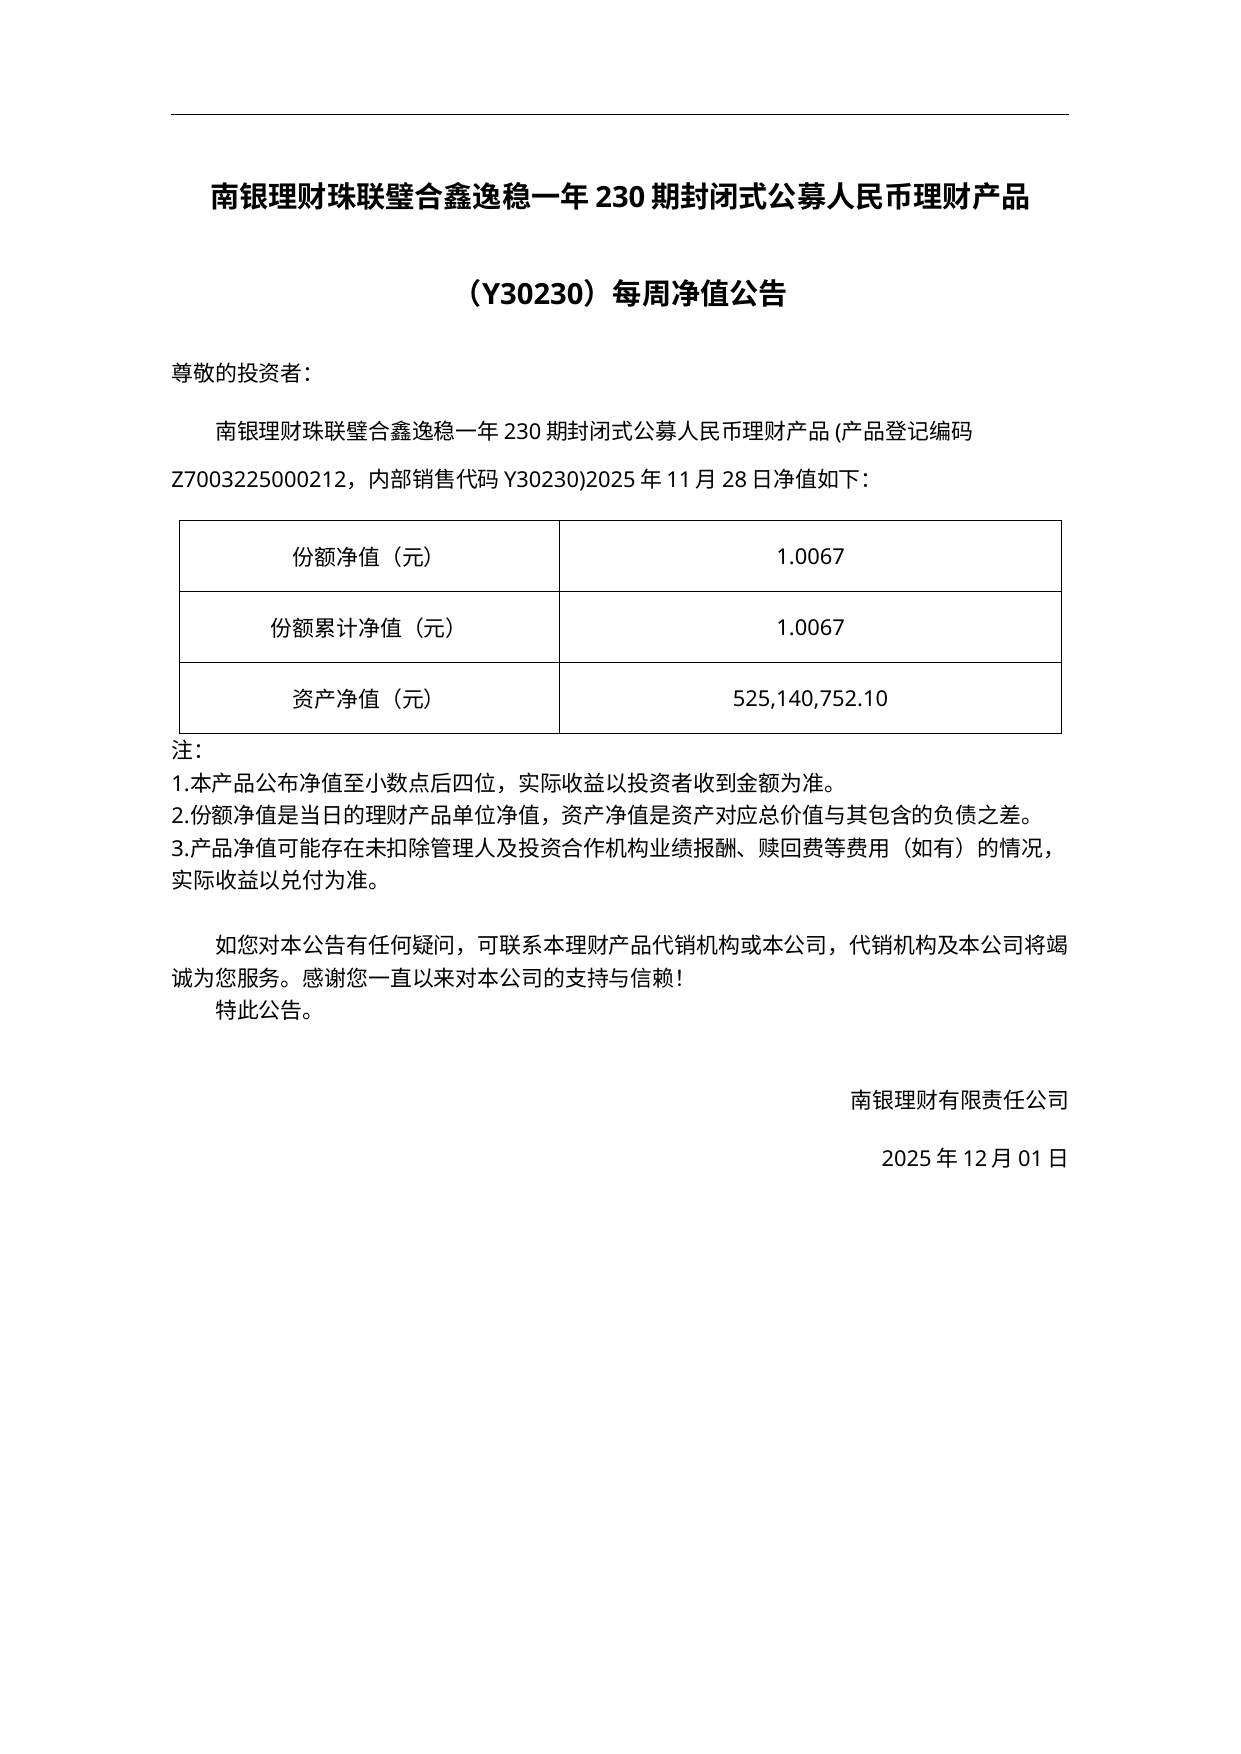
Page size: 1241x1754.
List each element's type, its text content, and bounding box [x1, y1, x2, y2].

text 南银理财珠联璧合鑫逸稳一年230期封闭式公募人民币理财产品 (产品登记编码Z7003225000212，内部销售代码Y30230)2025年11月28日净值如下： [171, 413, 1069, 494]
text 2.份额净值是当日的理财产品单位净值，资产净值是资产对应总价值与其包含的负债之差。 [171, 798, 1069, 830]
text 南银理财珠联璧合鑫逸稳一年230期封闭式公募人民币理财产品（Y30230）每周净值公告 [171, 162, 1069, 324]
table_cell 525,140,752.10 [560, 663, 1061, 733]
text 特此公告。 [171, 993, 1069, 1025]
table_cell 份额累计净值（元） [180, 592, 559, 662]
text 注： [171, 733, 1069, 765]
table_cell 资产净值（元） [180, 663, 559, 733]
text 如您对本公告有任何疑问，可联系本理财产品代销机构或本公司，代销机构及本公司将竭诚为您服务。感谢您一直以来对本公司的支持与信赖！ [171, 928, 1069, 993]
text 1.本产品公布净值至小数点后四位，实际收益以投资者收到金额为准。 [171, 765, 1069, 798]
table_header 份额净值（元） [180, 521, 559, 591]
text 南银理财有限责任公司 [171, 1082, 1069, 1115]
text 3.产品净值可能存在未扣除管理人及投资合作机构业绩报酬、赎回费等费用（如有）的情况，实际收益以兑付为准。 [171, 830, 1069, 895]
text 尊敬的投资者： [171, 355, 1069, 388]
table_header 1.0067 [560, 521, 1061, 591]
table_cell 1.0067 [560, 592, 1061, 662]
text 2025年12月01日 [171, 1140, 1069, 1173]
